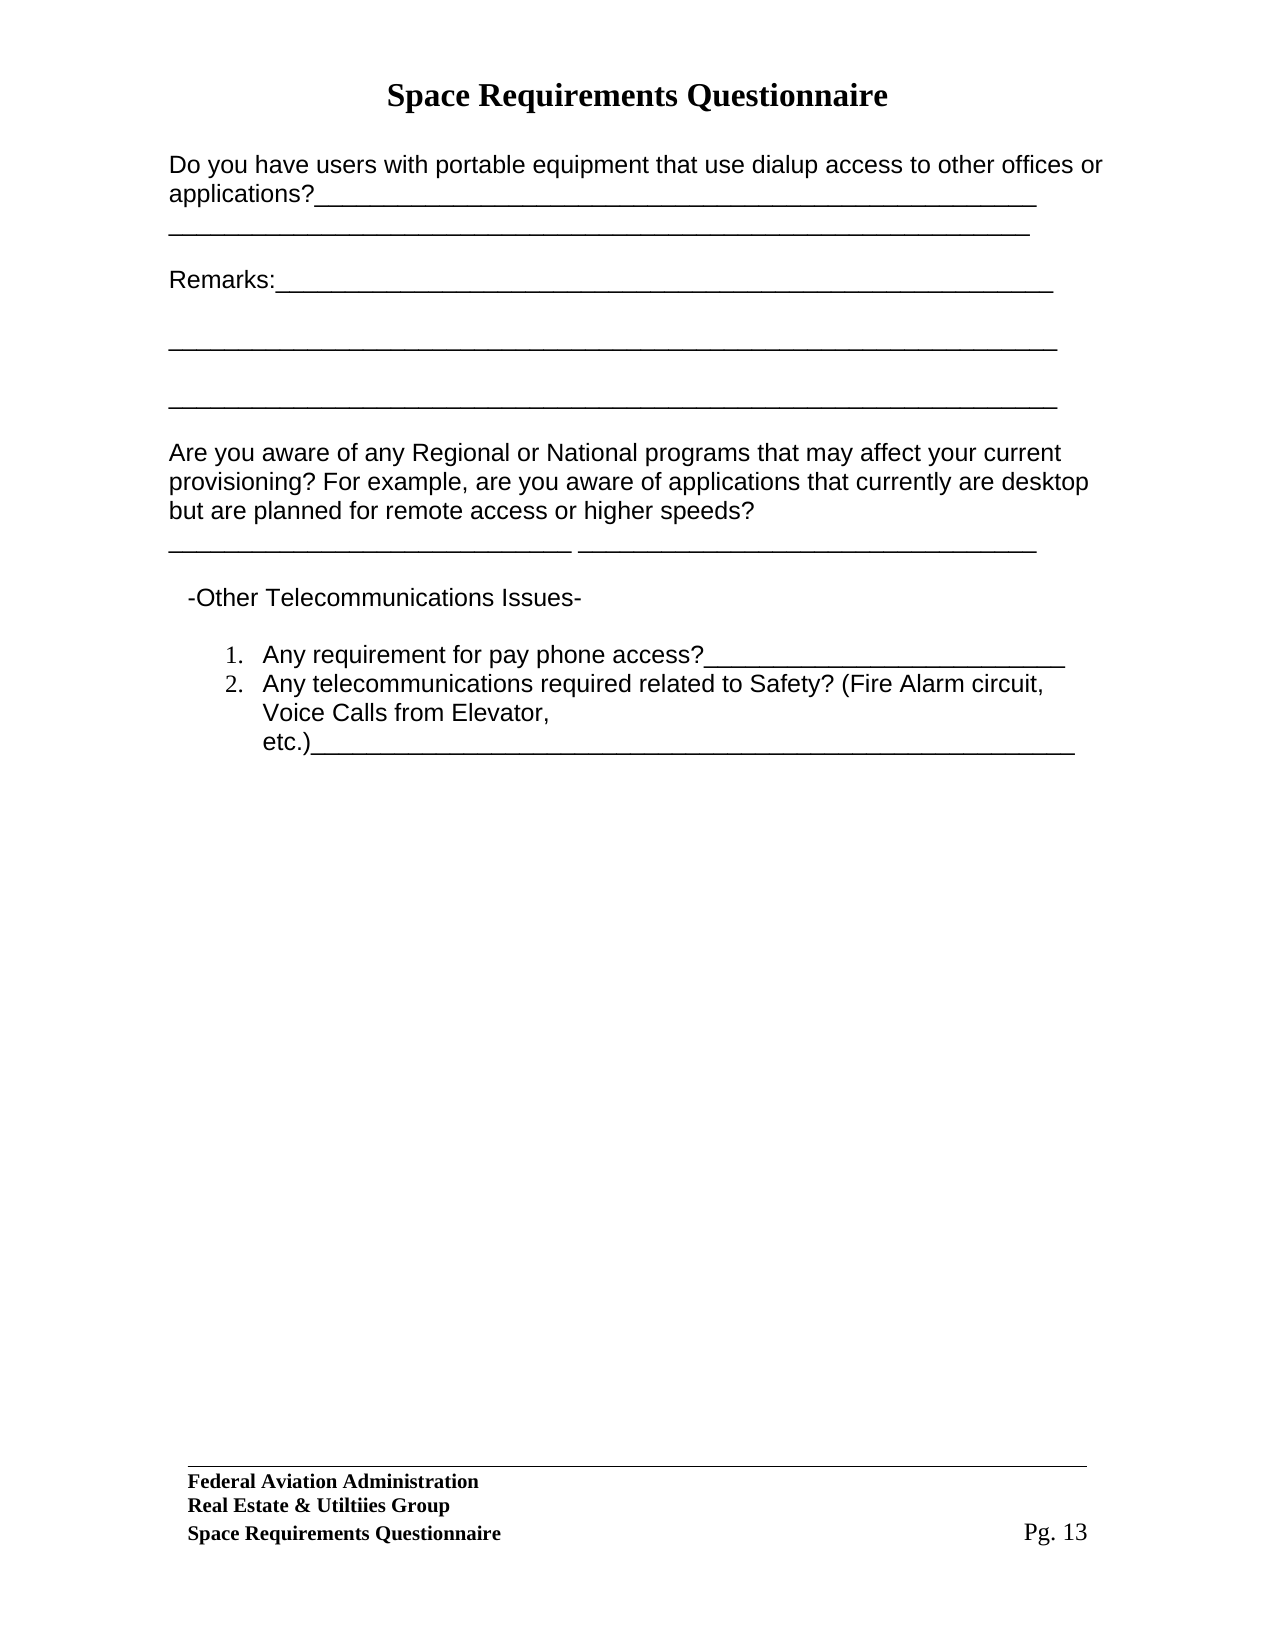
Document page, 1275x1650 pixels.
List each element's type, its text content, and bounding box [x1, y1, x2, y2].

table_cell Are you aware of any Regional or National programs that may affect your current provisioning? For example, are you aware of applications that currently are desktop but are planned for remote access or higher speeds? _____________________________ _________________________________ [169, 439, 1106, 553]
list Any telecommunications required related to Safety? (Fire Alarm circuit, Voice Calls from Elevator, etc.)_______________________________________________________ [225, 669, 1087, 756]
text -Other Telecommunications Issues- [187, 583, 1087, 611]
table_cell Remarks:________________________________________________________ ________________________________________________________________ ________________________________________________________________ [169, 265, 1106, 438]
list Any requirement for pay phone access?__________________________ [225, 641, 1087, 669]
table_cell Do you have users with portable equipment that use dialup access to other offices or applications?____________________________________________________ ______________________________________________________________ [169, 150, 1106, 265]
